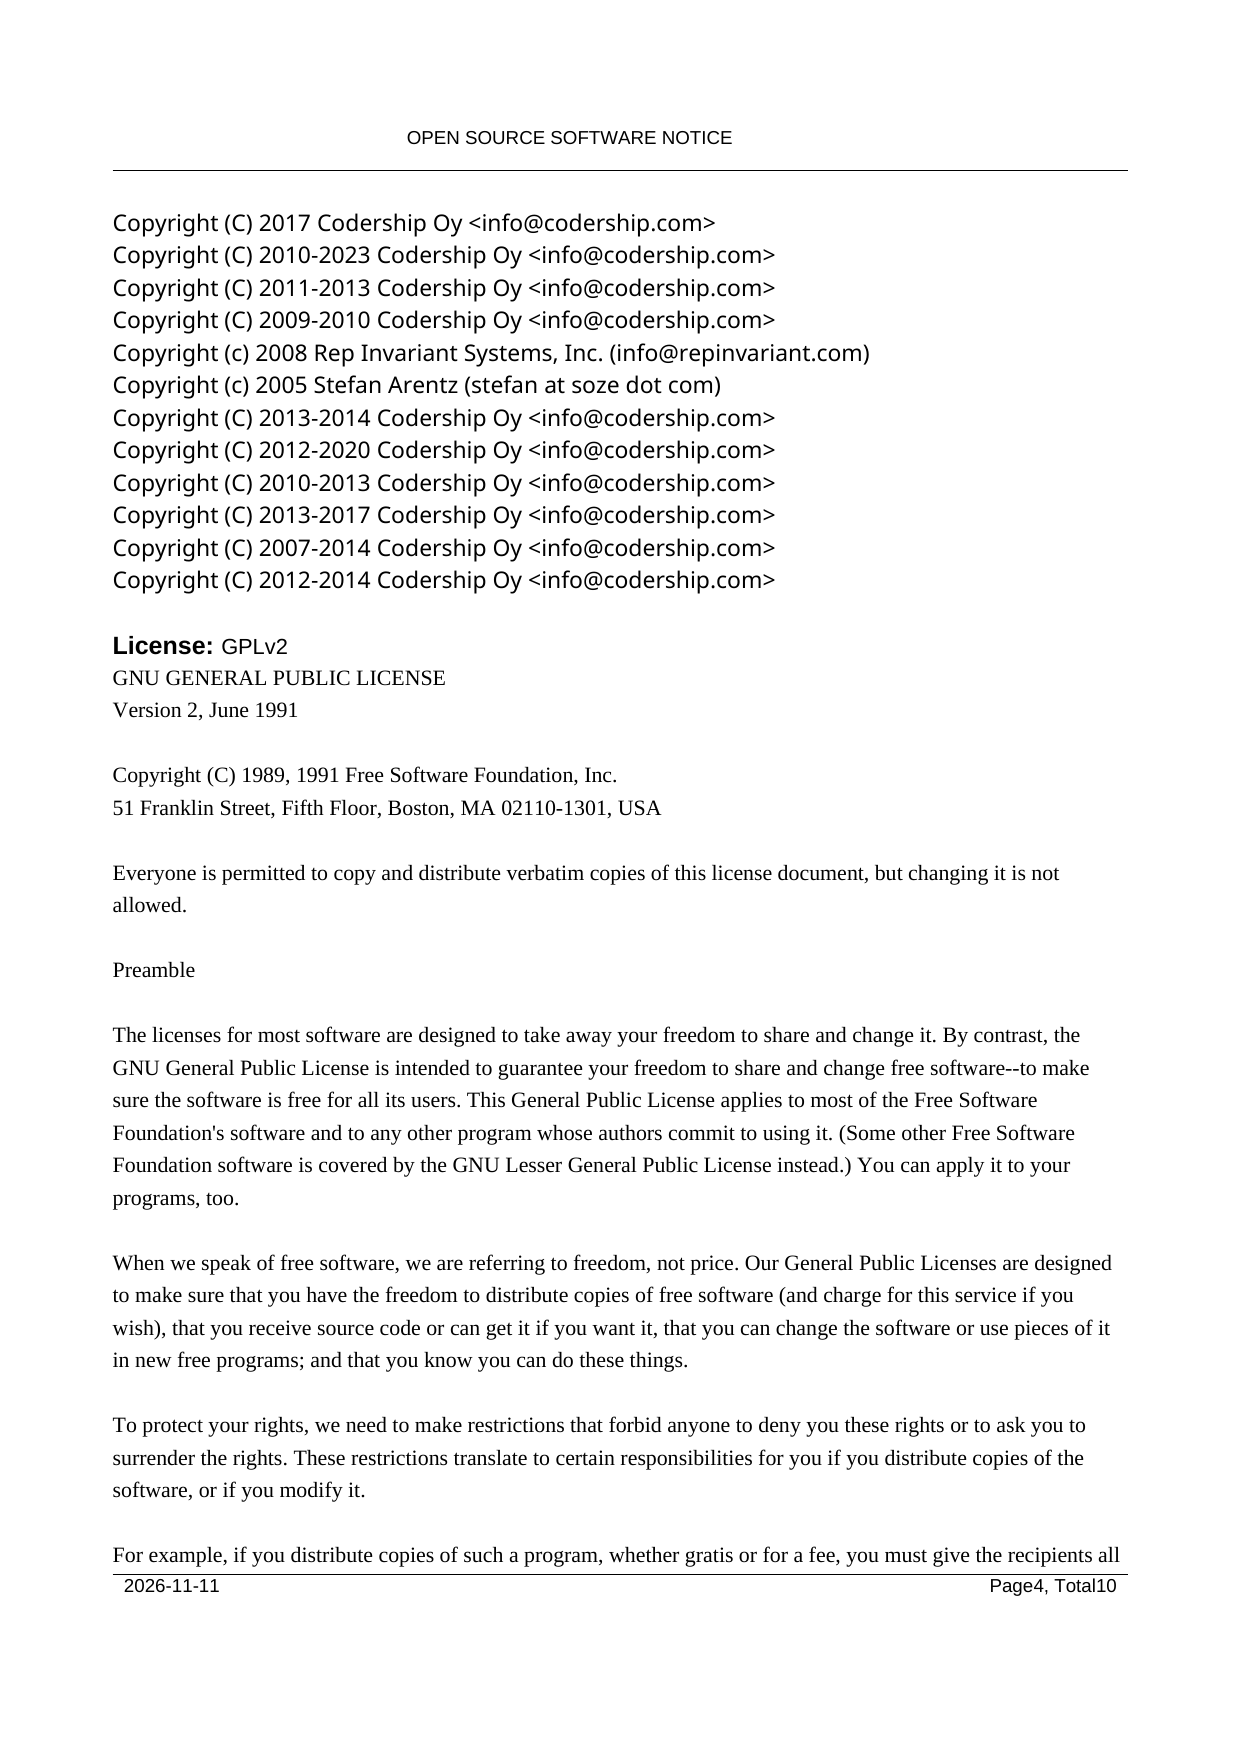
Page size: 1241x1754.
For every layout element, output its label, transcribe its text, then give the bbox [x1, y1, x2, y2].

text License: GPLv2 [112, 629, 1128, 661]
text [112, 206, 1128, 629]
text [112, 661, 1128, 1571]
